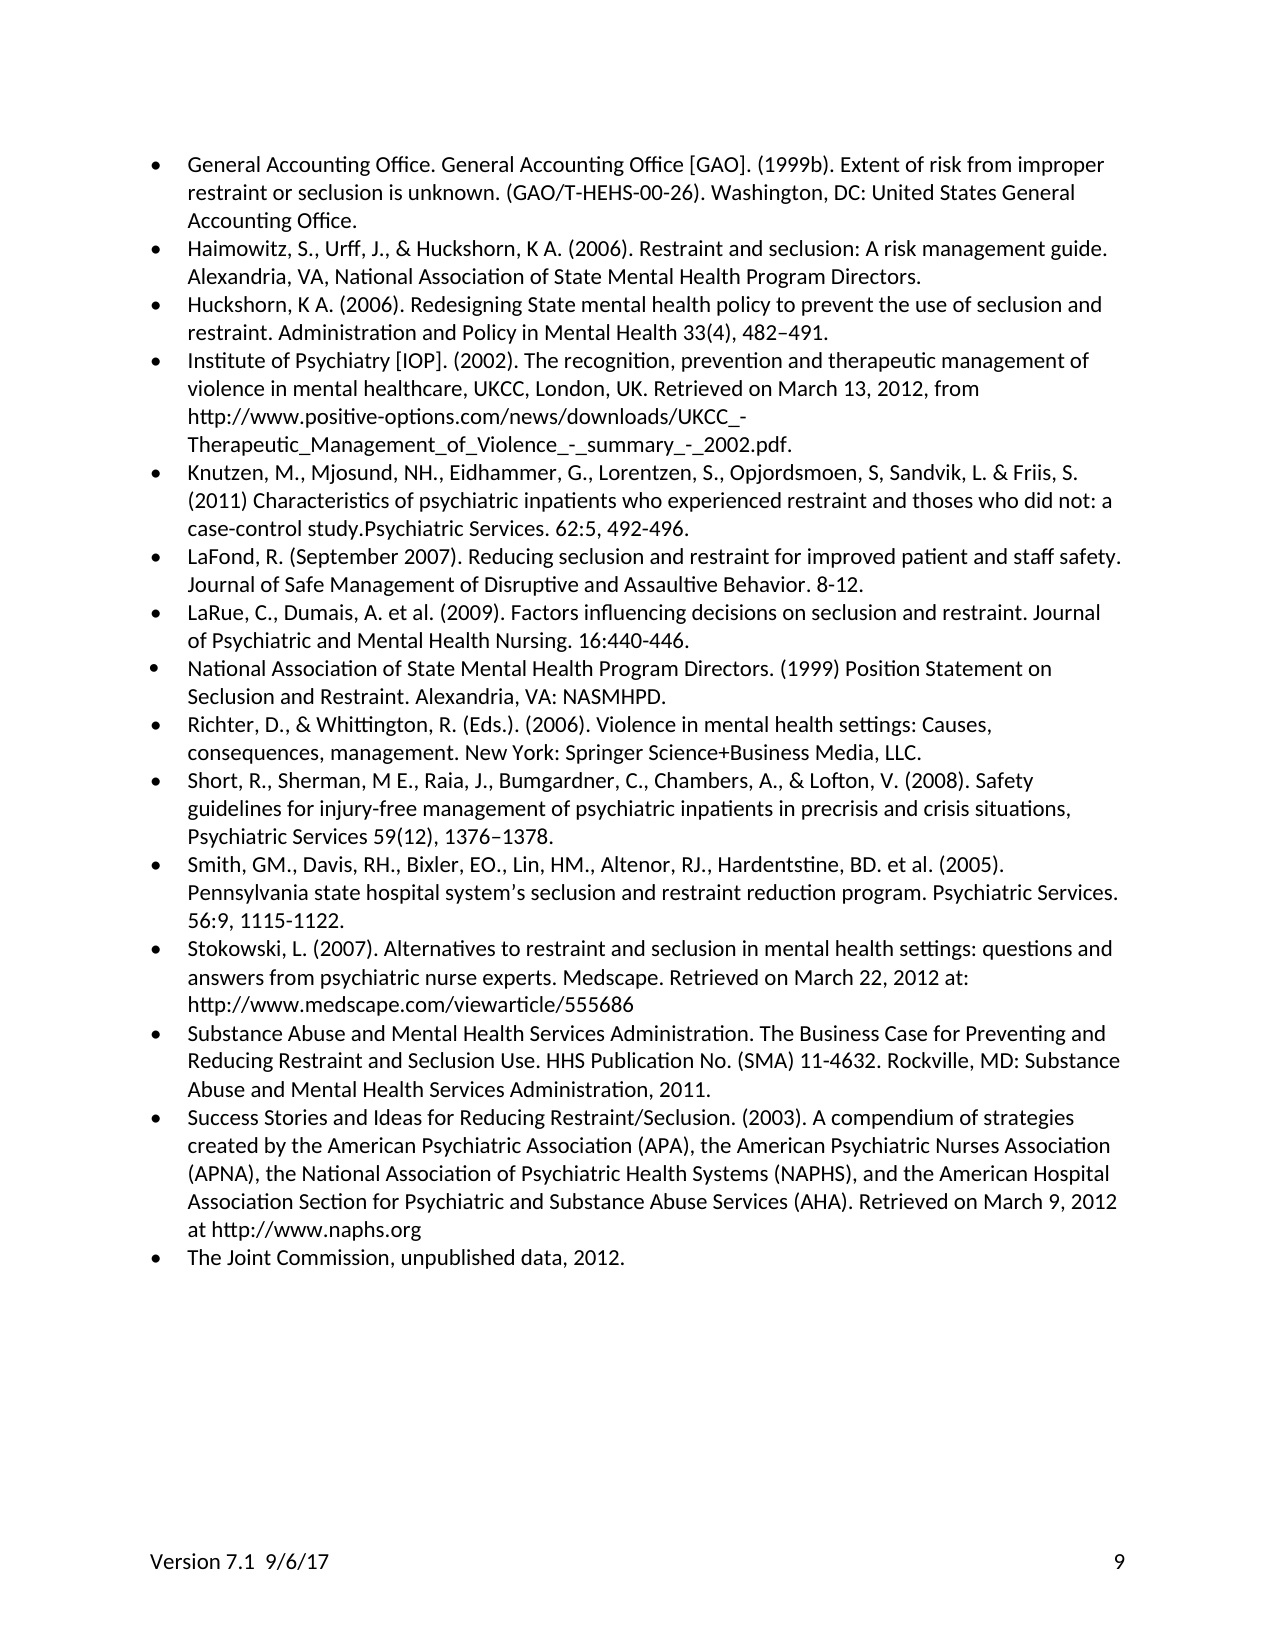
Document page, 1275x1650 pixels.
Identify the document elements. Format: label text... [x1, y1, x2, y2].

text • Stokowski, L. (2007). Alternatives to restraint and seclusion in mental health settings: questions and answers from psychiatric nurse experts. Medscape. Retrieved on March 22, 2012 at: http://www.medscape.com/viewarticle/555686 [150, 934, 1125, 1019]
text • Knutzen, M., Mjosund, NH., Eidhammer, G., Lorentzen, S., Opjordsmoen, S, Sandvik, L. & Friis, S. (2011) Characteristics of psychiatric inpatients who experienced restraint and thoses who did not: a case-control study.Psychiatric Services. 62:5, 492-496. [150, 458, 1125, 542]
text • Short, R., Sherman, M E., Raia, J., Bumgardner, C., Chambers, A., & Lofton, V. (2008). Safety guidelines for injury-free management of psychiatric inpatients in precrisis and crisis situations, Psychiatric Services 59(12), 1376–1378. [150, 766, 1125, 851]
text • Huckshorn, K A. (2006). Redesigning State mental health policy to prevent the use of seclusion and restraint. Administration and Policy in Mental Health 33(4), 482–491. [150, 290, 1125, 346]
text • Haimowitz, S., Urff, J., & Huckshorn, K A. (2006). Restraint and seclusion: A risk management guide. Alexandria, VA, National Association of State Mental Health Program Directors. [150, 234, 1125, 290]
text • General Accounting Office. General Accounting Office [GAO]. (1999b). Extent of risk from improper restraint or seclusion is unknown. (GAO/T-HEHS-00-26). Washington, DC: United States General Accounting Office. [150, 150, 1125, 234]
text • LaRue, C., Dumais, A. et al. (2009). Factors influencing decisions on seclusion and restraint. Journal of Psychiatric and Mental Health Nursing. 16:440-446. [150, 598, 1125, 654]
text • Smith, GM., Davis, RH., Bixler, EO., Lin, HM., Altenor, RJ., Hardentstine, BD. et al. (2005). Pennsylvania state hospital system’s seclusion and restraint reduction program. Psychiatric Services. 56:9, 1115-1122. [150, 851, 1125, 934]
text • Success Stories and Ideas for Reducing Restraint/Seclusion. (2003). A compendium of strategies created by the American Psychiatric Association (APA), the American Psychiatric Nurses Association (APNA), the National Association of Psychiatric Health Systems (NAPHS), and the American Hospital Association Section for Psychiatric and Substance Abuse Services (AHA). Retrieved on March 9, 2012 at http://www.naphs.org [150, 1103, 1125, 1243]
list National Association of State Mental Health Program Directors. (1999) Position Statement on Seclusion and Restraint. Alexandria, VA: NASMHPD. [150, 654, 1125, 710]
text • Institute of Psychiatry [IOP]. (2002). The recognition, prevention and therapeutic management of violence in mental healthcare, UKCC, London, UK. Retrieved on March 13, 2012, from http://www.positive-options.com/news/downloads/UKCC_-Therapeutic_Management_of_Violence_-_summary_-_2002.pdf. [150, 346, 1125, 458]
text • LaFond, R. (September 2007). Reducing seclusion and restraint for improved patient and staff safety. Journal of Safe Management of Disruptive and Assaultive Behavior. 8-12. [150, 542, 1125, 598]
text • The Joint Commission, unpublished data, 2012. [150, 1243, 1125, 1271]
text • Richter, D., & Whittington, R. (Eds.). (2006). Violence in mental health settings: Causes, consequences, management. New York: Springer Science+Business Media, LLC. [150, 710, 1125, 766]
text • Substance Abuse and Mental Health Services Administration. The Business Case for Preventing and Reducing Restraint and Seclusion Use. HHS Publication No. (SMA) 11-4632. Rockville, MD: Substance Abuse and Mental Health Services Administration, 2011. [150, 1019, 1125, 1103]
